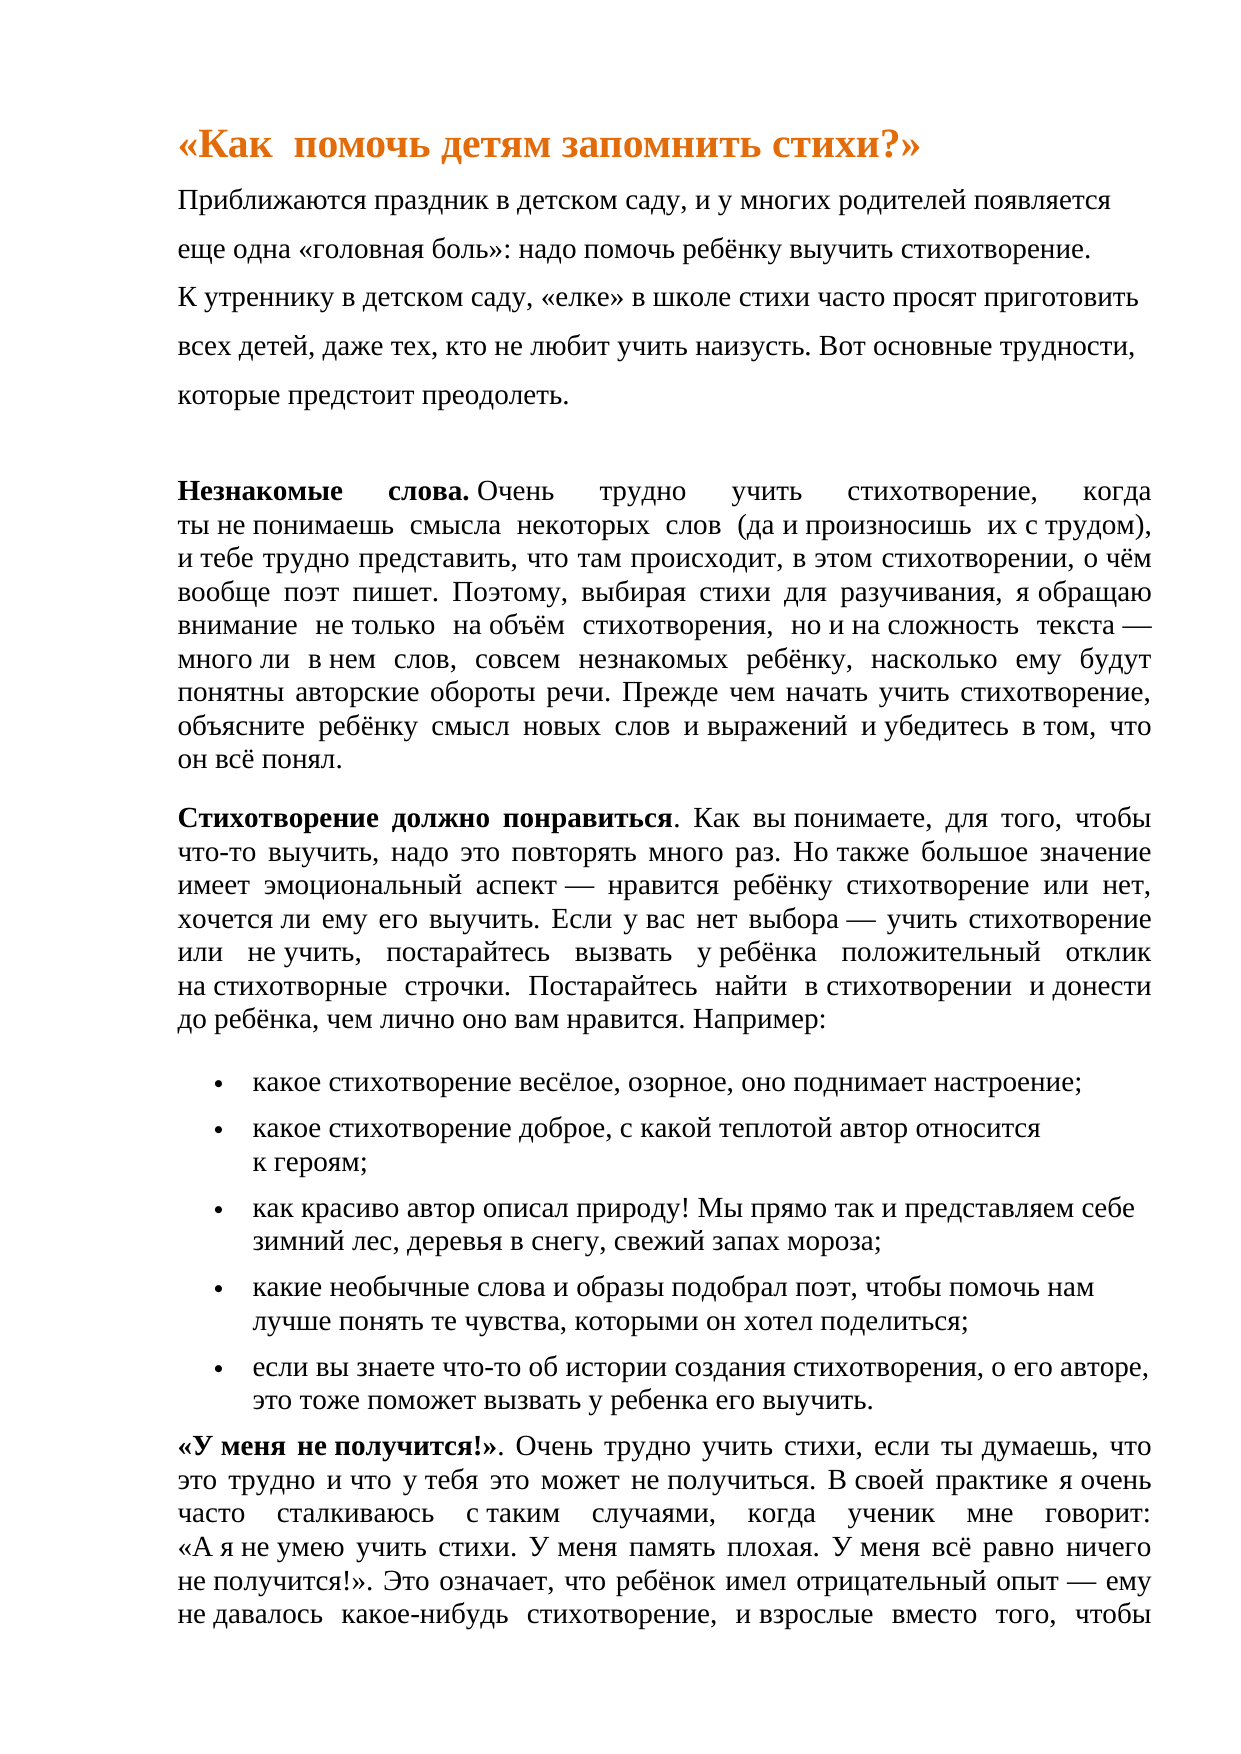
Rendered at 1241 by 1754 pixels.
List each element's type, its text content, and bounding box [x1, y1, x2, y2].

text «Как помочь детям запомнить стихи?» Приближаются праздник в детском саду, и у многих родителей появляется еще одна «головная боль»: надо помочь ребёнку выучить стихотворение. К утреннику в детском саду, «елке» в школе стихи часто просят приготовить всех детей, даже тех, кто не любит учить наизусть. Вот основные трудности, которые предстоит преодолеть. [177, 118, 1152, 411]
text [177, 1428, 1152, 1630]
list какое стихотворение доброе, с какой теплотой автор относится к героям; [215, 1110, 1152, 1177]
list какие необычные слова и образы подобрал поэт, чтобы помочь нам лучше понять те чувства, которыми он хотел поделиться; [215, 1269, 1152, 1336]
list как красиво автор описал природу! Мы прямо так и представляем себе зимний лес, деревья в снегу, свежий запах мороза; [215, 1190, 1152, 1257]
text Незнакомые слова. Очень трудно учить стихотворение, когда ты не понимаешь смысла некоторых слов (да и произносишь их с трудом), и тебе трудно представить, что там происходит, в этом стихотворении, о чём вообще поэт пишет. Поэтому, выбирая стихи для разучивания, я обращаю внимание не только на объём стихотворения, но и на сложность текста — много ли в нем слов, совсем незнакомых ребёнку, насколько ему будут понятны авторские обороты речи. Прежде чем начать учить стихотворение, объясните ребёнку смысл новых слов и выражений и убедитесь в том, что он всё понял. [177, 473, 1152, 775]
list какое стихотворение весёлое, озорное, оно поднимает настроение; [215, 1064, 1152, 1098]
text Стихотворение должно понравиться. Как вы понимаете, для того, чтобы что-то выучить, надо это повторять много раз. Но также большое значение имеет эмоциональный аспект — нравится ребёнку стихотворение или нет, хочется ли ему его выучить. Если у вас нет выбора — учить стихотворение или не учить, постарайтесь вызвать у ребёнка положительный отклик на стихотворные строчки. Постарайтесь найти в стихотворении и донести до ребёнка, чем лично оно вам нравится. Например: [177, 800, 1152, 1035]
list если вы знаете что-то об истории создания стихотворения, о его авторе, это тоже поможет вызвать у ребенка его выучить. [215, 1349, 1152, 1416]
